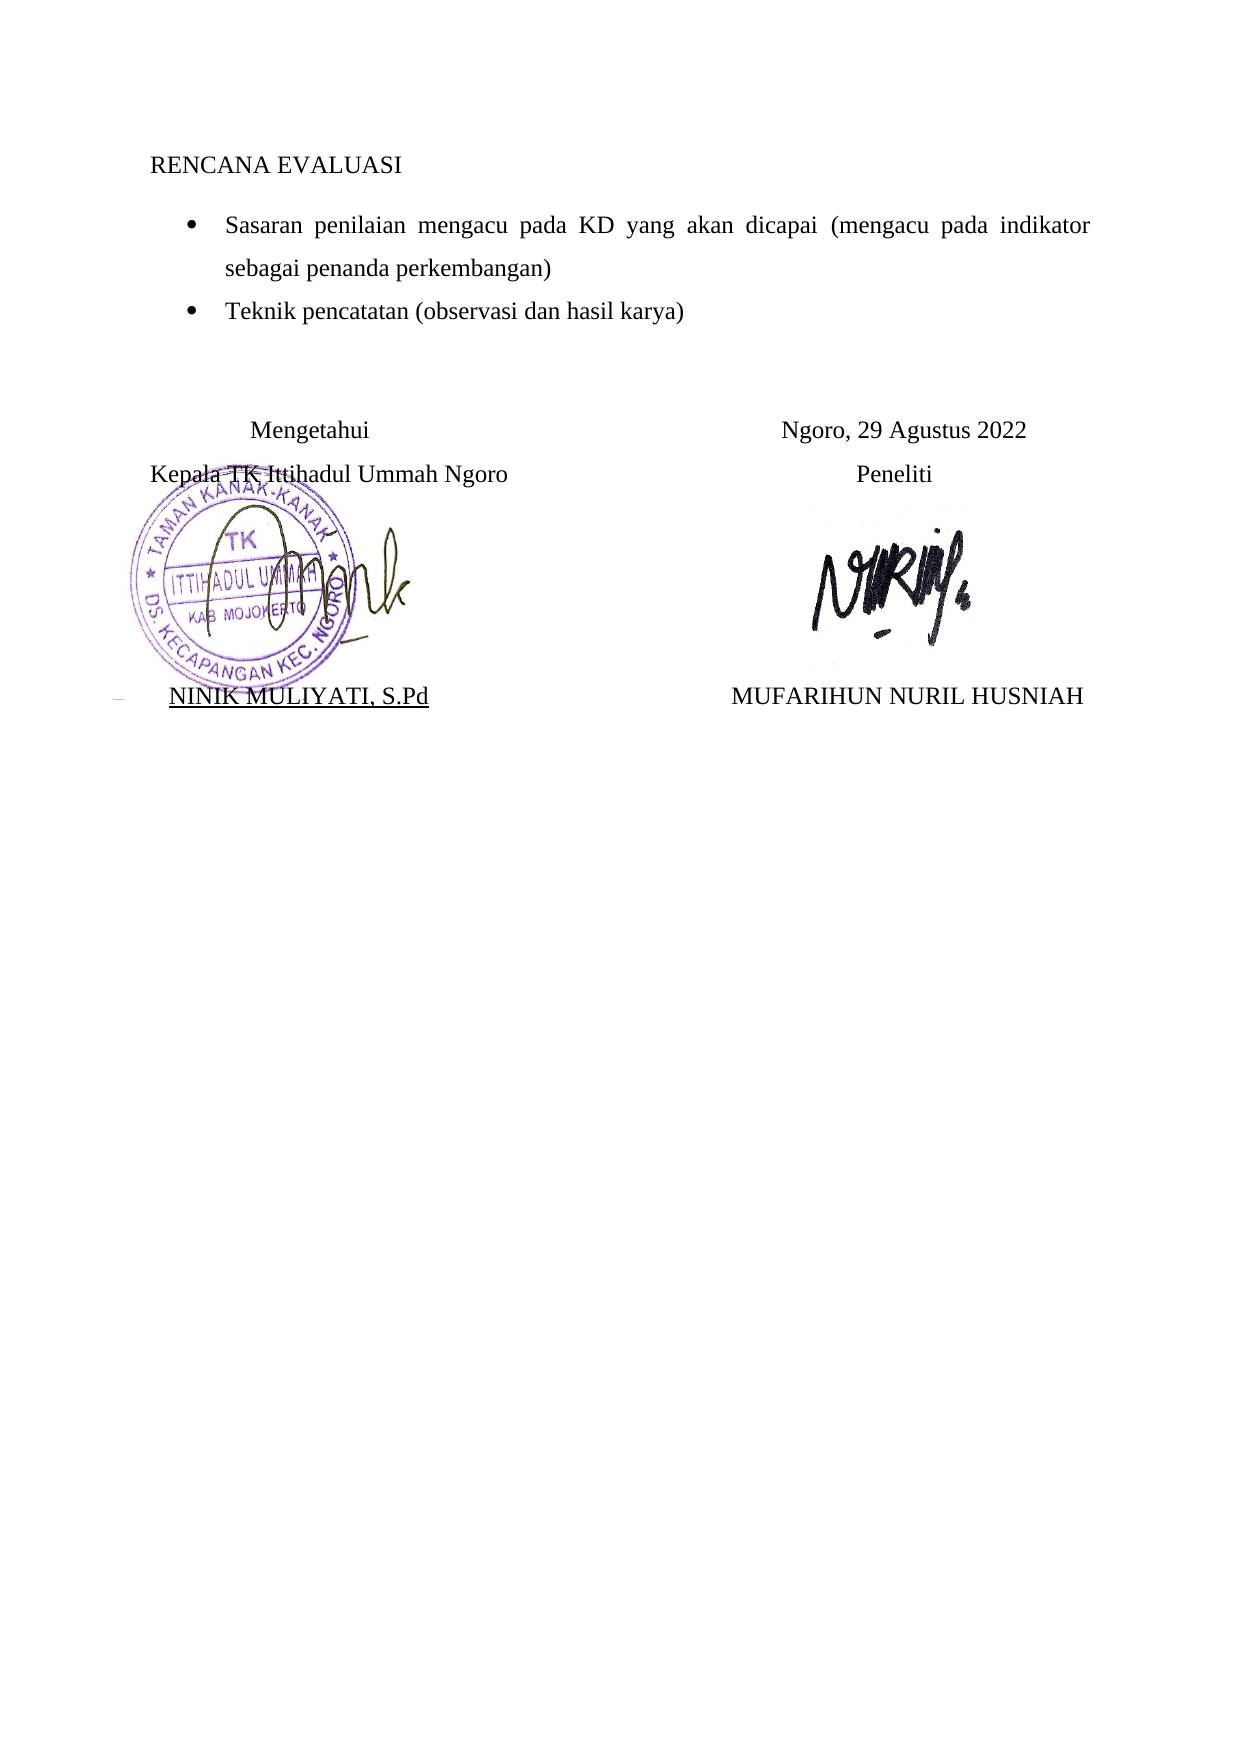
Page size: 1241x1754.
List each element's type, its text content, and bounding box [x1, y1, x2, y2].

list Sasaran penilaian mengacu pada KD yang akan dicapai (mengacu pada indikator sebagai penanda perkembangan) [187, 210, 1090, 282]
list Teknik pencatatan (observasi dan hasil karya) [187, 296, 1090, 325]
text Mengetahui Ngoro, 29 Agustus 2022 [225, 416, 1090, 444]
picture [111, 460, 423, 700]
picture [789, 502, 986, 675]
text NINIK MULIYATI, S.Pd MUFARIHUN NURIL HUSNIAH [150, 681, 1090, 710]
text RENCANA EVALUASI [150, 150, 1090, 179]
text Kepala TK Ittihadul Ummah Ngoro Peneliti [150, 459, 1090, 487]
